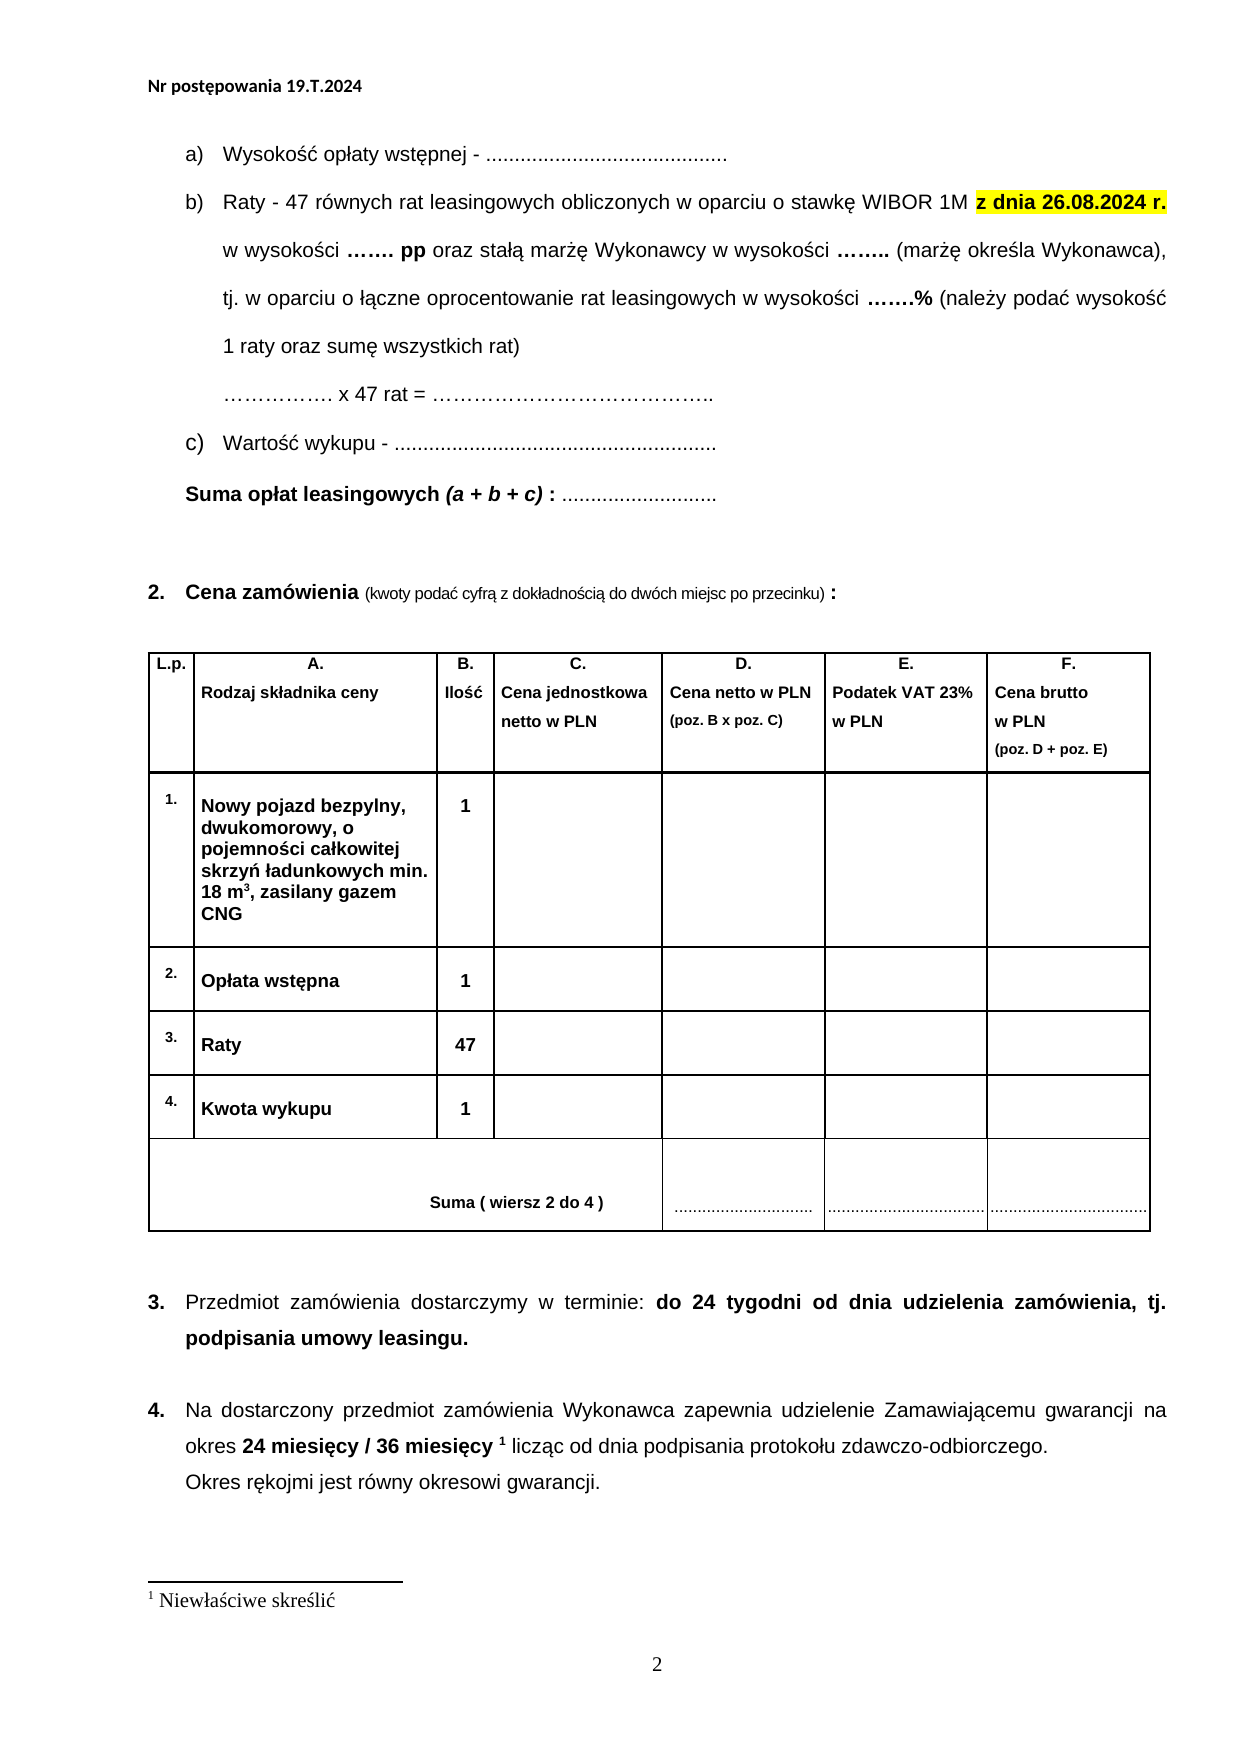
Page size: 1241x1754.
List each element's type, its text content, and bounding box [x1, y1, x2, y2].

table_cell .................................. [825, 1139, 987, 1230]
list Wartość wykupu - ........................................................ [185, 429, 1167, 456]
table_cell [495, 1076, 661, 1138]
table_cell Kwota wykupu [195, 1076, 436, 1138]
list Raty - 47 równych rat leasingowych obliczonych w oparciu o stawkę WIBOR 1M z dnia 26.08.2024 r. w wysokości ……. pp oraz stałą marżę Wykonawcy w wysokości …….. (marżę określa Wykonawca), tj. w oparciu o łączne oprocentowanie rat leasingowych w wysokości …….% (należy podać wysokość 1 raty oraz sumę wszystkich rat) [185, 190, 1167, 357]
table_header E. Podatek VAT 23% w PLN [826, 654, 986, 771]
table_cell [988, 1012, 1149, 1074]
table_cell 1 [438, 1076, 493, 1138]
table_cell Suma ( wiersz 2 do 4 ) [150, 1139, 662, 1230]
text ……………. x 47 rat = ………………………………….. [223, 381, 1167, 405]
table_cell [663, 948, 824, 1010]
list Cena zamówienia (kwoty podać cyfrą z dokładnością do dwóch miejsc po przecinku) : [148, 580, 1167, 604]
table_cell [663, 1076, 824, 1138]
table_cell .................................. [988, 1139, 1149, 1230]
table_cell [495, 774, 661, 946]
table_cell [988, 948, 1149, 1010]
table_cell [988, 1076, 1149, 1138]
table_header F. Cena brutto w PLN (poz. D + poz. E) [988, 654, 1149, 771]
list Przedmiot zamówienia dostarczymy w terminie: do 24 tygodni od dnia udzielenia zamówienia, tj. podpisania umowy leasingu. [148, 1290, 1167, 1350]
table_cell Nowy pojazd bezpylny, dwukomorowy, o pojemności całkowitej skrzyń ładunkowych min. 18 m3, zasilany gazem CNG [195, 774, 436, 946]
table_cell [826, 1076, 986, 1138]
list Wysokość opłaty wstępnej - .......................................... [185, 142, 1167, 166]
table_header B. Ilość [438, 654, 493, 771]
table_cell [826, 948, 986, 1010]
table_cell [663, 774, 824, 946]
table_cell 1 [438, 948, 493, 1010]
table_cell 4. [150, 1076, 193, 1138]
table_cell [826, 1012, 986, 1074]
text Suma opłat leasingowych (a + b + c) : ........................... [148, 482, 1167, 506]
table_cell [495, 1012, 661, 1074]
table_cell 47 [438, 1012, 493, 1074]
table_cell [663, 1012, 824, 1074]
table_cell 1 [438, 774, 493, 946]
table_cell [495, 948, 661, 1010]
text Okres rękojmi jest równy okresowi gwarancji. [148, 1469, 1167, 1493]
table_cell Raty [195, 1012, 436, 1074]
table_cell 2. [150, 948, 193, 1010]
table_header D. Cena netto w PLN (poz. B x poz. C) [663, 654, 824, 771]
table_header A. Rodzaj składnika ceny [195, 654, 436, 771]
table_header L.p. [150, 654, 193, 771]
table_cell [988, 774, 1149, 946]
list Na dostarczony przedmiot zamówienia Wykonawca zapewnia udzielenie Zamawiającemu gwarancji na okres 24 miesięcy / 36 miesięcy licząc od dnia podpisania protokołu zdawczo-odbiorczego. [148, 1398, 1167, 1457]
table_header C. Cena jednostkowa netto w PLN [495, 654, 661, 771]
table_cell 3. [150, 1012, 193, 1074]
table_cell 1. [150, 774, 193, 946]
table_cell [826, 774, 986, 946]
table_cell Opłata wstępna [195, 948, 436, 1010]
table_cell .............................. [663, 1139, 824, 1230]
